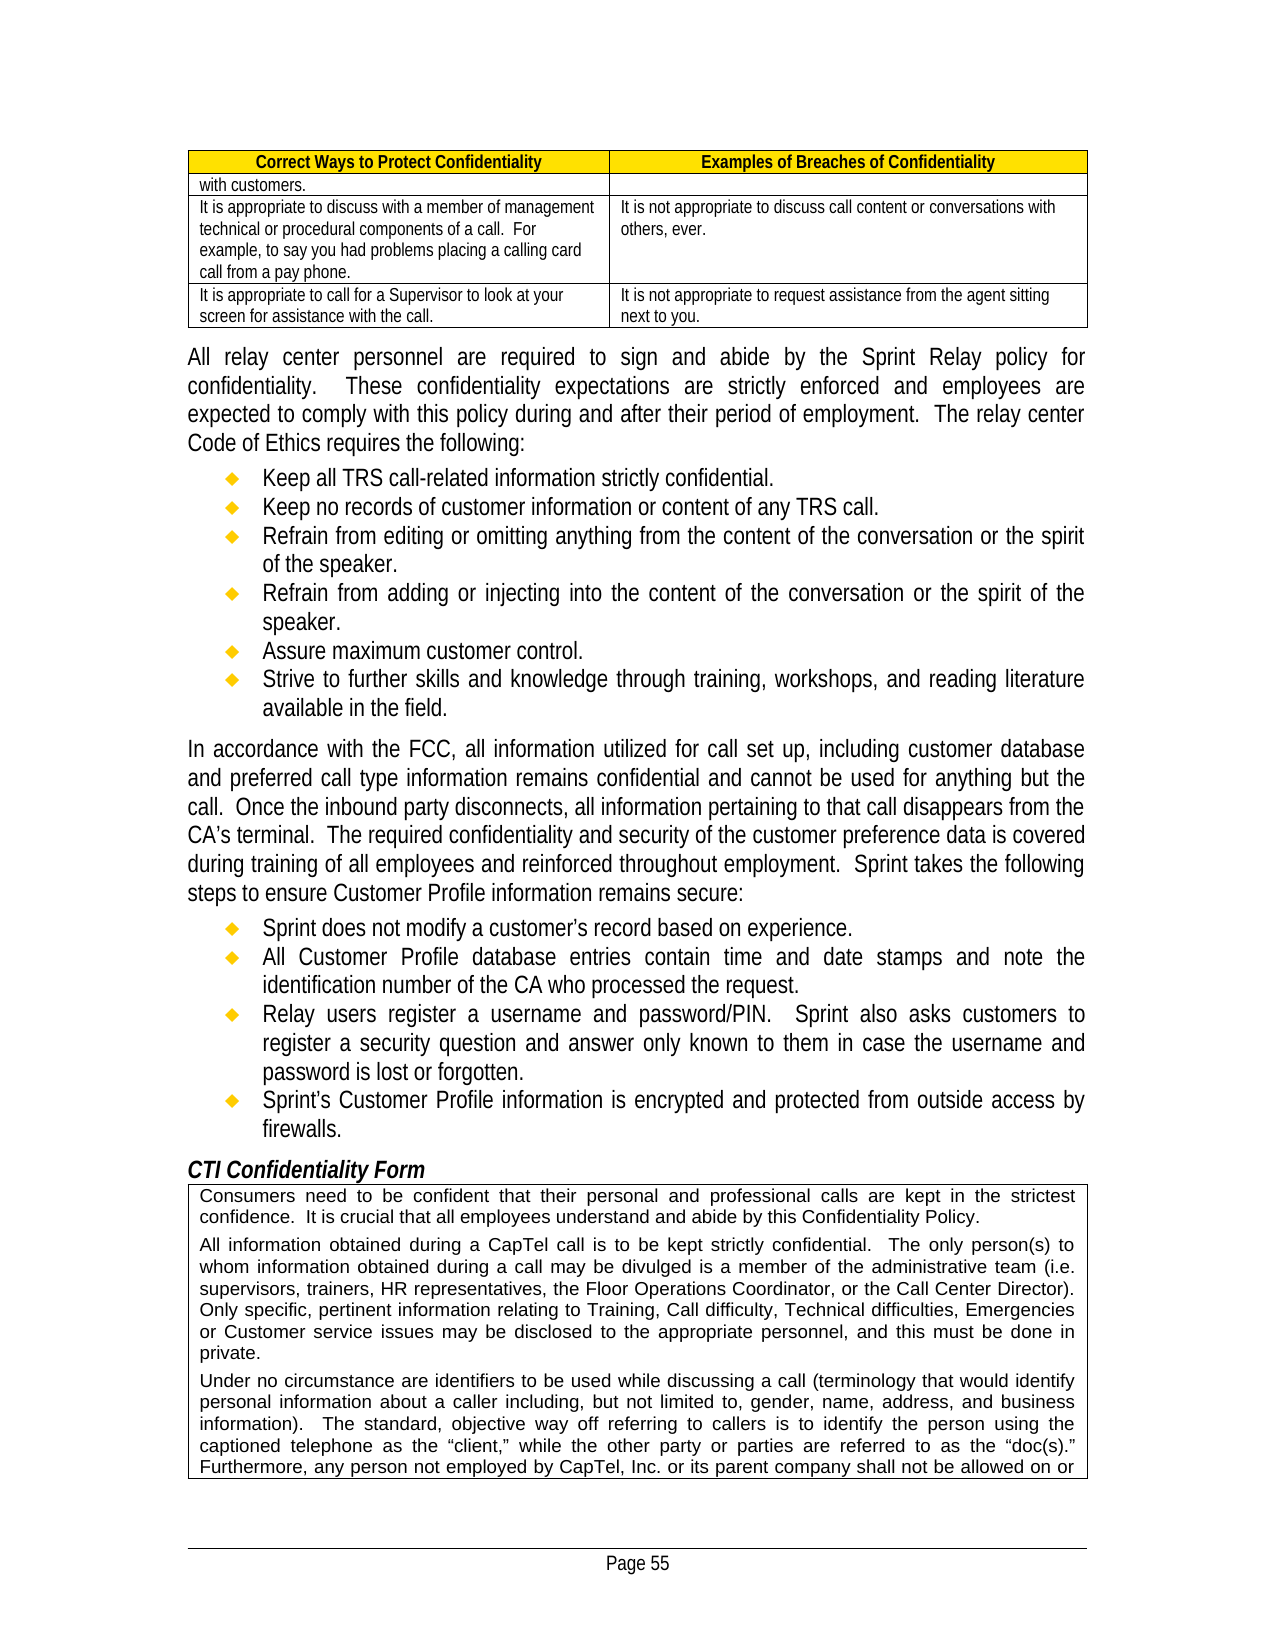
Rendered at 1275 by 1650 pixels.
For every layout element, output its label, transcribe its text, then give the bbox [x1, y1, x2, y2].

text Refrain from adding or injecting into the content of the conversation or the spirit of the speaker. [225, 578, 1087, 636]
text All Customer Profile database entries contain time and date stamps and note the identification number of the CA who processed the request. [225, 941, 1087, 999]
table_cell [189, 174, 609, 195]
text All relay center personnel are required to sign and abide by the Sprint Relay policy for confidentiality. These confidentiality expectations are strictly enforced and employees are expected to comply with this policy during and after their period of employment. The relay center Code of Ethics requires the following: [187, 342, 1087, 457]
table_cell It is appropriate to discuss with a member of management technical or procedural components of a call. For example, to say you had problems placing a calling card call from a pay phone. [189, 196, 609, 282]
text Sprint does not modify a customer’s record based on experience. [225, 913, 1087, 941]
text Strive to further skills and knowledge through training, workshops, and reading literature available in the field. [225, 664, 1087, 722]
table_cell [610, 174, 1087, 195]
table_cell It is not appropriate to request assistance from the agent sitting next to you. [610, 284, 1087, 327]
text Keep no records of customer information or content of any TRS call. [225, 492, 1087, 521]
text CTI Confidentiality Form [187, 1155, 1087, 1184]
table_cell It is not appropriate to discuss call content or conversations with others, ever. [610, 196, 1087, 282]
table_header Examples of Breaches of Confidentiality [610, 151, 1087, 173]
text Sprint’s Customer Profile information is encrypted and protected from outside access by firewalls. [225, 1085, 1087, 1143]
text Keep all TRS call-related information strictly confidential. [225, 463, 1087, 492]
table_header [189, 1185, 1087, 1478]
table_cell It is appropriate to call for a Supervisor to look at your screen for assistance with the call. [189, 284, 609, 327]
text In accordance with the FCC, all information utilized for call set up, including customer database and preferred call type information remains confidential and cannot be used for anything but the call. Once the inbound party disconnects, all information pertaining to that call disappears from the CA’s terminal. The required confidentiality and security of the customer preference data is covered during training of all employees and reinforced throughout employment. Sprint takes the following steps to ensure Customer Profile information remains secure: [187, 734, 1087, 906]
text Relay users register a username and password/PIN. Sprint also asks customers to register a security question and answer only known to them in case the username and password is lost or forgotten. [225, 999, 1087, 1085]
text Assure maximum customer control. [225, 636, 1087, 664]
table_header Correct Ways to Protect Confidentiality [189, 151, 609, 173]
text Refrain from editing or omitting anything from the content of the conversation or the spirit of the speaker. [225, 521, 1087, 578]
